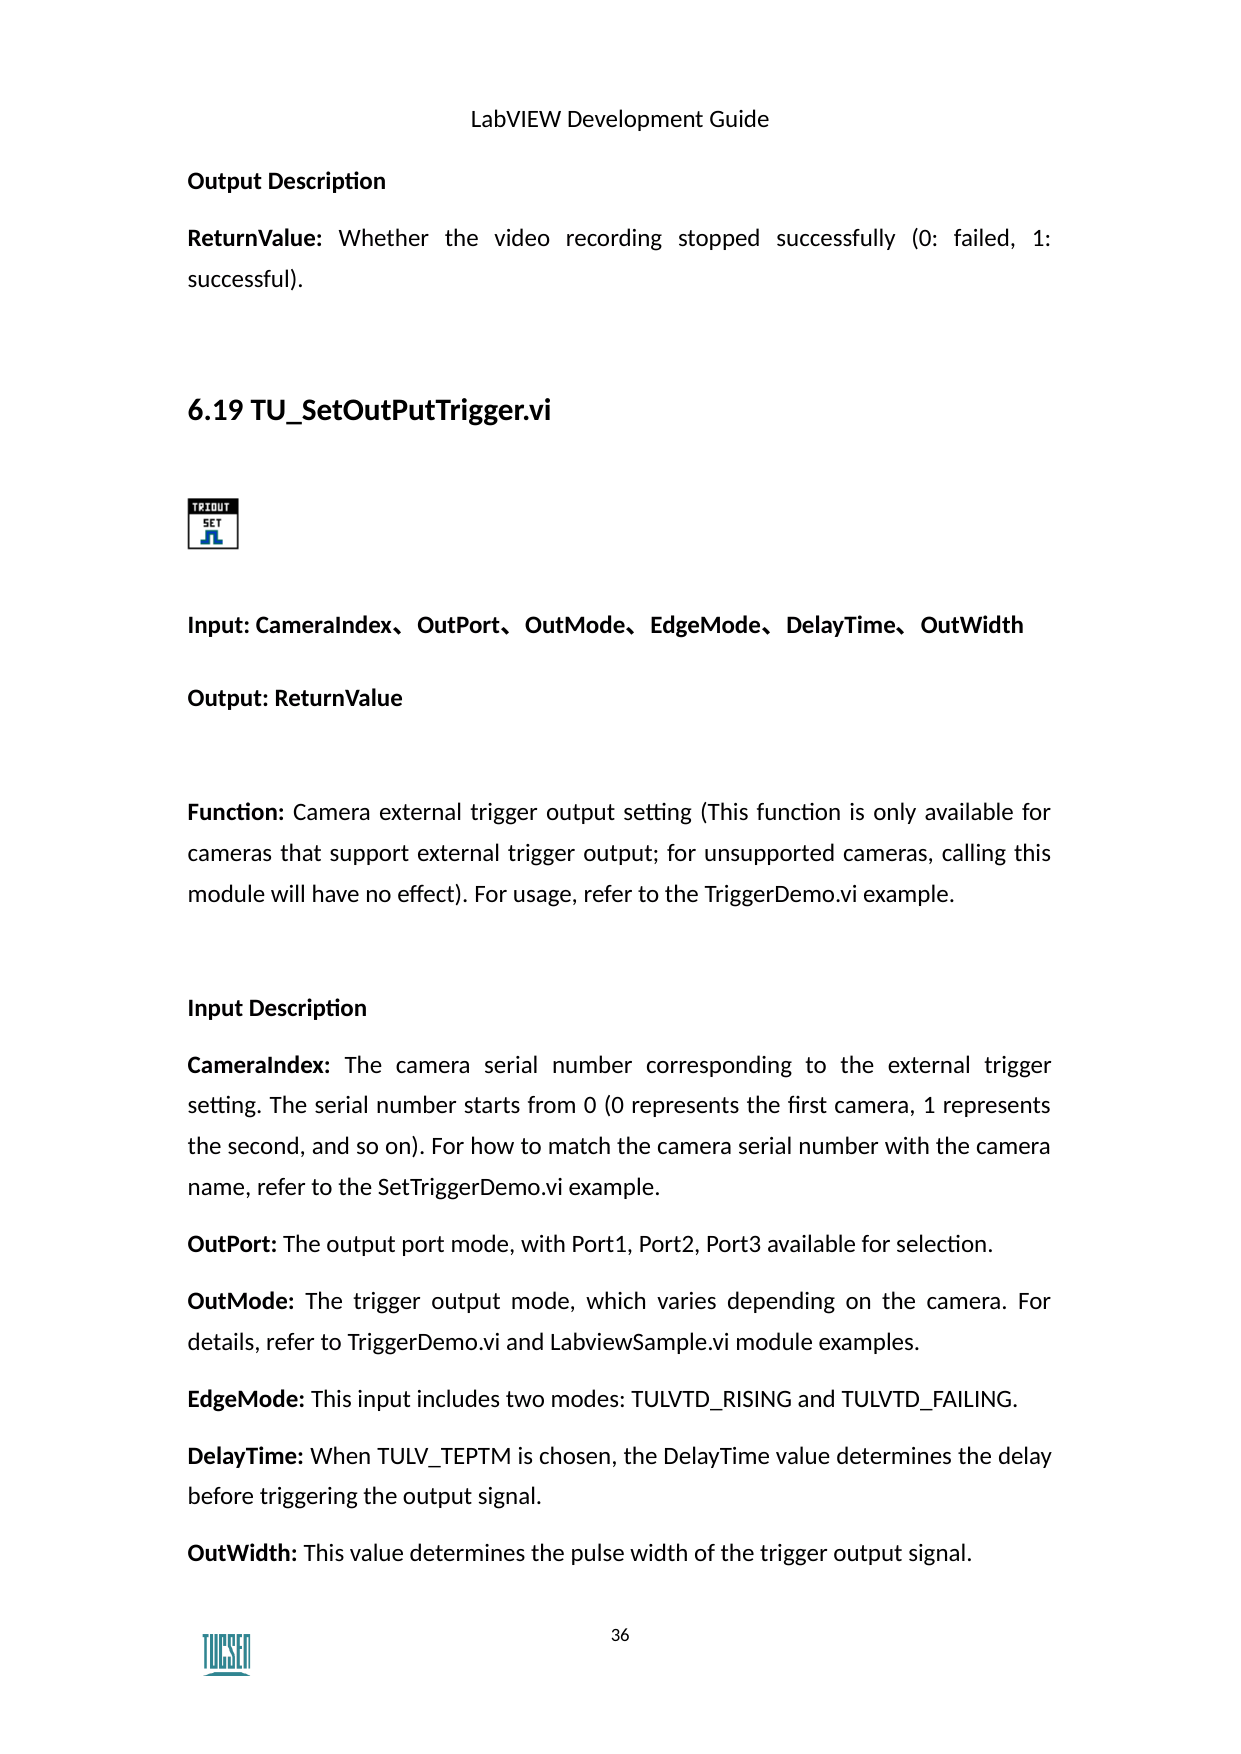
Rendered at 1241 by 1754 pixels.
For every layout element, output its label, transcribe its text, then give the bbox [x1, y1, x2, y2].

text Input Description [187, 990, 1053, 1024]
text CameraIndex: The camera serial number corresponding to the external trigger setting. The serial number starts from 0 (0 represents the first camera, 1 represents the second, and so on). For how to match the camera serial number with the camera name, refer to the SetTriggerDemo.vi example. [187, 1047, 1053, 1203]
text OutPort: The output port mode, with Port1, Port2, Port3 available for selection. [187, 1226, 1053, 1260]
text Function: Camera external trigger output setting (This function is only available for cameras that support external trigger output; for unsupported cameras, calling this module will have no effect). For usage, refer to the TriggerDemo.vi example. [187, 795, 1053, 910]
text Input: CameraIndex、OutPort、OutMode、EdgeMode、DelayTime、OutWidth [187, 589, 1053, 657]
picture [202, 1634, 251, 1676]
text Output Description [187, 164, 1053, 198]
text EdgeMode: This input includes two modes: TULVTD_RISING and TULVTD_FAILING. [187, 1381, 1053, 1415]
picture [185, 497, 242, 551]
text OutMode: The trigger output mode, which varies depending on the camera. For details, refer to TriggerDemo.vi and LabviewSample.vi module examples. [187, 1283, 1053, 1358]
text OutWidth: This value determines the pulse width of the trigger output signal. [187, 1536, 1053, 1570]
subtitle 6.19 TU_SetOutPutTrigger.vi [187, 375, 1053, 443]
text DelayTime: When TULV_TEPTM is chosen, the DelayTime value determines the delay before triggering the output signal. [187, 1438, 1053, 1513]
text Output: ReturnValue [187, 681, 1053, 715]
text ReturnValue: Whether the video recording stopped successfully (0: failed, 1: successful). [187, 221, 1053, 296]
